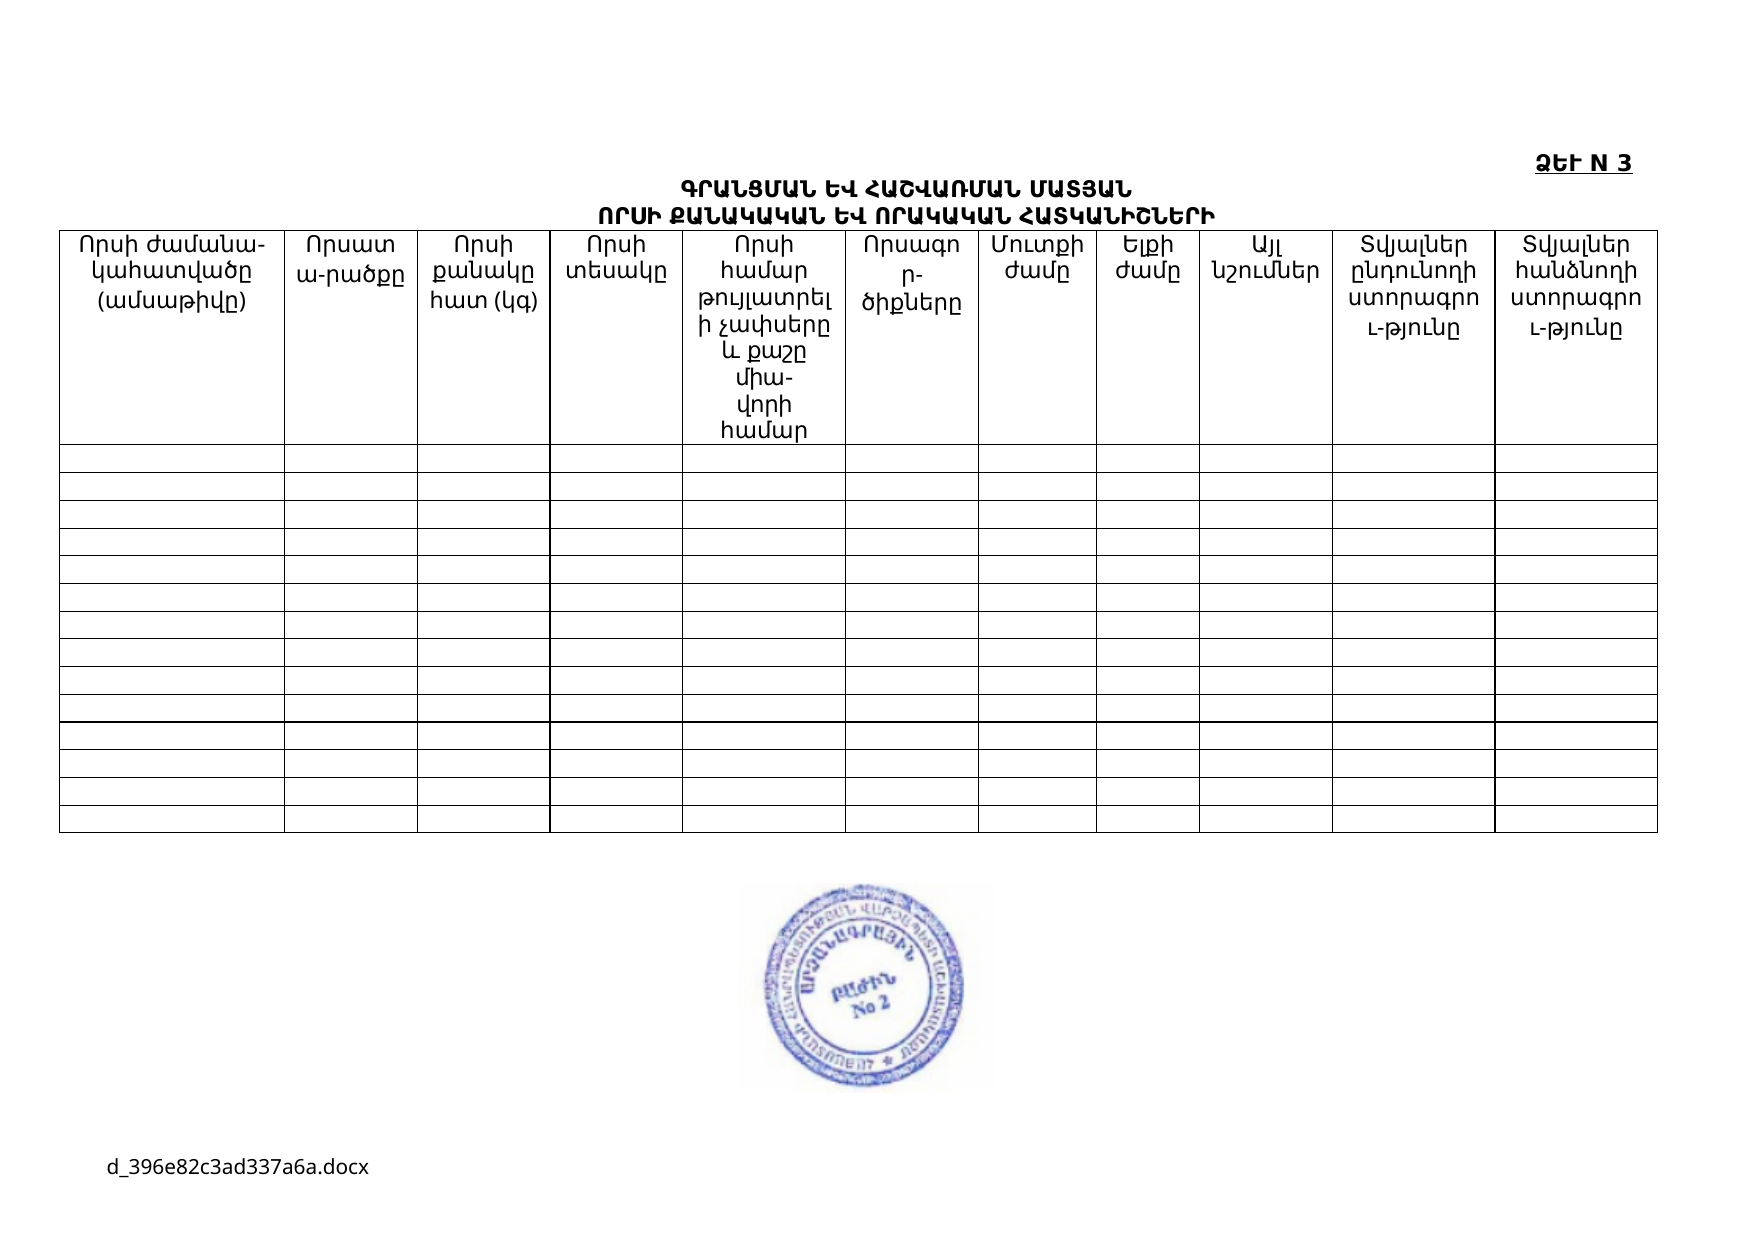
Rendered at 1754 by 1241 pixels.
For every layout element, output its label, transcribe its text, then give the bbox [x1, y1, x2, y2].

table_header Որսի տեսակը [551, 231, 682, 444]
table_cell [683, 501, 845, 527]
table_cell [1097, 612, 1199, 638]
table_cell [418, 501, 549, 527]
table_cell [1333, 667, 1494, 694]
table_cell [979, 501, 1096, 527]
table_cell [285, 723, 417, 749]
table_cell [551, 445, 682, 472]
table_cell [1200, 556, 1332, 583]
table_header Ելքի ժամը [1097, 231, 1199, 444]
table_cell [285, 639, 417, 666]
table_header Մուտքի ժամը [979, 231, 1096, 444]
table_cell [683, 584, 845, 611]
table_cell [285, 750, 417, 777]
table_cell [1496, 806, 1657, 832]
table_cell [979, 639, 1096, 666]
table_cell [1333, 750, 1494, 777]
table_cell [1496, 778, 1657, 804]
table_cell [1097, 639, 1199, 666]
table_cell [683, 473, 845, 500]
table_cell [60, 556, 284, 583]
table_cell [551, 778, 682, 804]
table_cell [979, 473, 1096, 500]
table_cell [1496, 723, 1657, 749]
table_cell [1333, 445, 1494, 472]
table_cell [683, 723, 845, 749]
table_cell [418, 778, 549, 804]
table_cell [551, 584, 682, 611]
table_header Որսատա-րածքը [285, 231, 417, 444]
text Գրանցման ԵՎ ՀԱՇՎԱՌՄԱՆ մատյան [106, 177, 1632, 203]
table_cell [60, 639, 284, 666]
table_cell [683, 529, 845, 555]
table_cell [418, 723, 549, 749]
table_cell [1200, 473, 1332, 500]
table_header Այլ նշումներ [1200, 231, 1332, 444]
table_cell [979, 612, 1096, 638]
table_cell [285, 529, 417, 555]
table_cell [1333, 778, 1494, 804]
table_cell [683, 750, 845, 777]
table_cell [979, 778, 1096, 804]
table_cell [683, 667, 845, 694]
table_cell [1333, 612, 1494, 638]
table_cell [1200, 667, 1332, 694]
table_cell [551, 806, 682, 832]
table_cell [846, 695, 978, 721]
table_cell [551, 695, 682, 721]
table_cell [1496, 639, 1657, 666]
table_cell [1097, 723, 1199, 749]
table_cell [1097, 473, 1199, 500]
table_cell [285, 612, 417, 638]
table_cell [1200, 612, 1332, 638]
table_cell [1200, 529, 1332, 555]
table_cell [1333, 584, 1494, 611]
table_cell [846, 445, 978, 472]
table_cell [846, 667, 978, 694]
table_cell [1200, 445, 1332, 472]
table_cell [846, 556, 978, 583]
table_cell [846, 806, 978, 832]
table_cell [1200, 806, 1332, 832]
table_cell [683, 556, 845, 583]
table_header Որսի քանակը hատ (կգ) [418, 231, 549, 444]
table_cell [846, 778, 978, 804]
table_cell [1496, 556, 1657, 583]
text Որսի քանակական ԵՎ որակական հատկանիշների [106, 203, 1632, 230]
table_cell [285, 445, 417, 472]
table_cell [418, 667, 549, 694]
table_cell [1333, 473, 1494, 500]
table_cell [979, 695, 1096, 721]
table_cell [683, 806, 845, 832]
table_cell [551, 612, 682, 638]
table_cell [1097, 695, 1199, 721]
table_cell [1200, 639, 1332, 666]
table_cell [1496, 612, 1657, 638]
table_cell [551, 556, 682, 583]
table_cell [418, 612, 549, 638]
table_cell [418, 695, 549, 721]
table_cell [683, 778, 845, 804]
table_cell [1496, 584, 1657, 611]
table_cell [551, 750, 682, 777]
table_cell [979, 806, 1096, 832]
table_cell [551, 501, 682, 527]
table_cell [551, 529, 682, 555]
table_cell [60, 750, 284, 777]
table_cell [1496, 695, 1657, 721]
table_cell [60, 473, 284, 500]
table_cell [1200, 695, 1332, 721]
table_cell [846, 473, 978, 500]
table_cell [1097, 556, 1199, 583]
table_cell [418, 529, 549, 555]
table_cell [285, 695, 417, 721]
table_cell [60, 806, 284, 832]
table_cell [1097, 750, 1199, 777]
table_cell [1333, 695, 1494, 721]
table_cell [1097, 445, 1199, 472]
table_cell [1200, 501, 1332, 527]
table_cell [1097, 667, 1199, 694]
table_header Տվյալներ հանձնողի ստորագրու-թյունը [1496, 231, 1657, 444]
table_cell [683, 445, 845, 472]
text ձև N 3 [106, 150, 1632, 177]
table_header Որսի համար թույլատրելի չափսերը և քաշը միա- վորի համար [683, 231, 845, 444]
table_cell [1496, 529, 1657, 555]
table_cell [979, 529, 1096, 555]
table_cell [846, 639, 978, 666]
table_cell [683, 639, 845, 666]
table_cell [60, 667, 284, 694]
table_header Որսագոր-ծիքները [846, 231, 978, 444]
table_cell [979, 556, 1096, 583]
table_cell [1333, 501, 1494, 527]
table_cell [846, 501, 978, 527]
table_cell [1097, 501, 1199, 527]
table_cell [60, 445, 284, 472]
table_cell [1333, 529, 1494, 555]
table_cell [60, 778, 284, 804]
table_cell [1097, 529, 1199, 555]
table_cell [1333, 723, 1494, 749]
table_cell [285, 584, 417, 611]
table_cell [418, 473, 549, 500]
table_cell [979, 723, 1096, 749]
table_cell [1200, 778, 1332, 804]
table_cell [418, 445, 549, 472]
table_cell [60, 723, 284, 749]
table_cell [60, 612, 284, 638]
table_cell [846, 529, 978, 555]
table_header Տվյալներ ընդունողի ստորագրու-թյունը [1333, 231, 1494, 444]
table_cell [285, 501, 417, 527]
table_cell [1097, 806, 1199, 832]
table_cell [60, 584, 284, 611]
table_cell [418, 584, 549, 611]
table_cell [846, 584, 978, 611]
table_cell [60, 695, 284, 721]
table_cell [60, 501, 284, 527]
table_cell [551, 473, 682, 500]
table_cell [1200, 750, 1332, 777]
table_cell [285, 667, 417, 694]
table_cell [1200, 723, 1332, 749]
table_cell [1496, 750, 1657, 777]
table_cell [551, 723, 682, 749]
table_cell [979, 584, 1096, 611]
table_cell [1496, 445, 1657, 472]
table_cell [418, 639, 549, 666]
table_cell [846, 750, 978, 777]
table_cell [1097, 778, 1199, 804]
table_cell [1333, 639, 1494, 666]
table_cell [418, 556, 549, 583]
table_cell [1333, 556, 1494, 583]
table_cell [683, 695, 845, 721]
table_cell [60, 529, 284, 555]
table_cell [1496, 667, 1657, 694]
table_cell [285, 556, 417, 583]
table_cell [979, 750, 1096, 777]
table_cell [418, 806, 549, 832]
table_cell [1496, 473, 1657, 500]
table_header Որսի ժամանակահատվածը (ամսաթիվը) [60, 231, 284, 444]
table_cell [285, 473, 417, 500]
table_cell [979, 445, 1096, 472]
table_cell [285, 778, 417, 804]
table_cell [1333, 806, 1494, 832]
table_cell [551, 639, 682, 666]
table_cell [979, 667, 1096, 694]
table_cell [418, 750, 549, 777]
table_cell [1496, 501, 1657, 527]
table_cell [846, 612, 978, 638]
table_cell [285, 806, 417, 832]
table_cell [1097, 584, 1199, 611]
table_cell [551, 667, 682, 694]
table_cell [846, 723, 978, 749]
table_cell [1200, 584, 1332, 611]
table_cell [683, 612, 845, 638]
